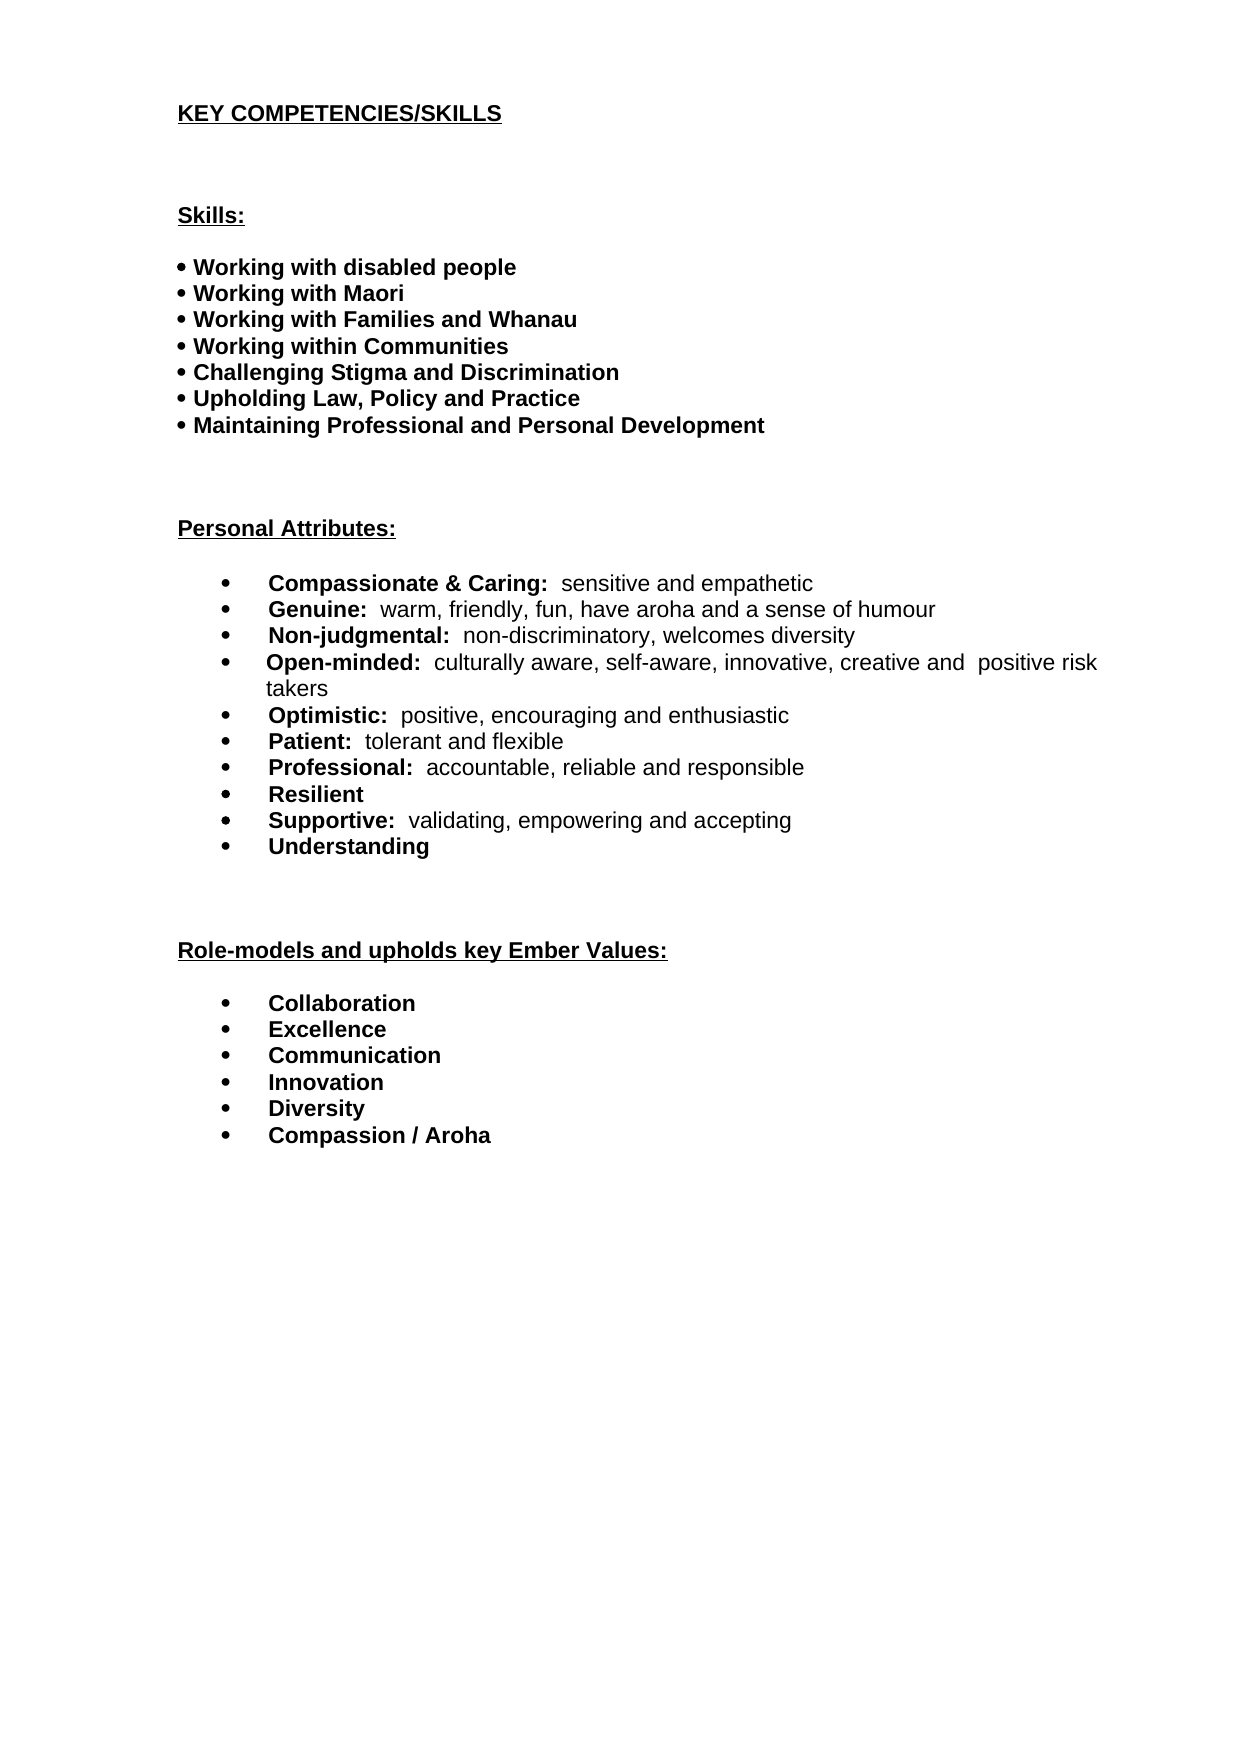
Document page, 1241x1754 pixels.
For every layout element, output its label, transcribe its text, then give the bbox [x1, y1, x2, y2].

list Challenging Stigma and Discrimination [118, 359, 1122, 385]
list Diversity [222, 1095, 1122, 1122]
list Non-judgmental: non-discriminatory, welcomes diversity [162, 622, 1122, 649]
list Supportive: validating, empowering and accepting [162, 807, 1122, 833]
list Working with Maori [118, 280, 1122, 306]
list Communication [222, 1042, 1122, 1069]
list Professional: accountable, reliable and responsible [162, 754, 1122, 781]
subtitle Personal Attributes: [118, 515, 1122, 542]
list Compassionate & Caring: sensitive and empathetic [162, 570, 1122, 596]
list Working with Families and Whanau [118, 306, 1122, 333]
text Skills: [118, 202, 1122, 229]
subtitle Role-models and upholds key Ember Values: [118, 937, 1122, 963]
list Optimistic: positive, encouraging and enthusiastic [162, 702, 1122, 728]
list Resilient [162, 781, 1122, 807]
list Working with disabled people [118, 253, 1122, 280]
text KEY COMPETENCIES/SKILLS [118, 100, 1122, 127]
list Excellence [222, 1016, 1122, 1042]
list Innovation [222, 1069, 1122, 1095]
list Understanding [162, 833, 1122, 860]
list Compassion / Aroha [222, 1122, 1122, 1148]
list Genuine: warm, friendly, fun, have aroha and a sense of humour [162, 596, 1122, 622]
list Open-minded: culturally aware, self-aware, innovative, creative and positive risk takers [222, 649, 1122, 702]
list Maintaining Professional and Personal Development [118, 412, 1122, 438]
list Working within Communities [118, 333, 1122, 359]
list Patient: tolerant and flexible [162, 728, 1122, 754]
list Upholding Law, Policy and Practice [118, 385, 1122, 412]
list Collaboration [222, 990, 1122, 1016]
